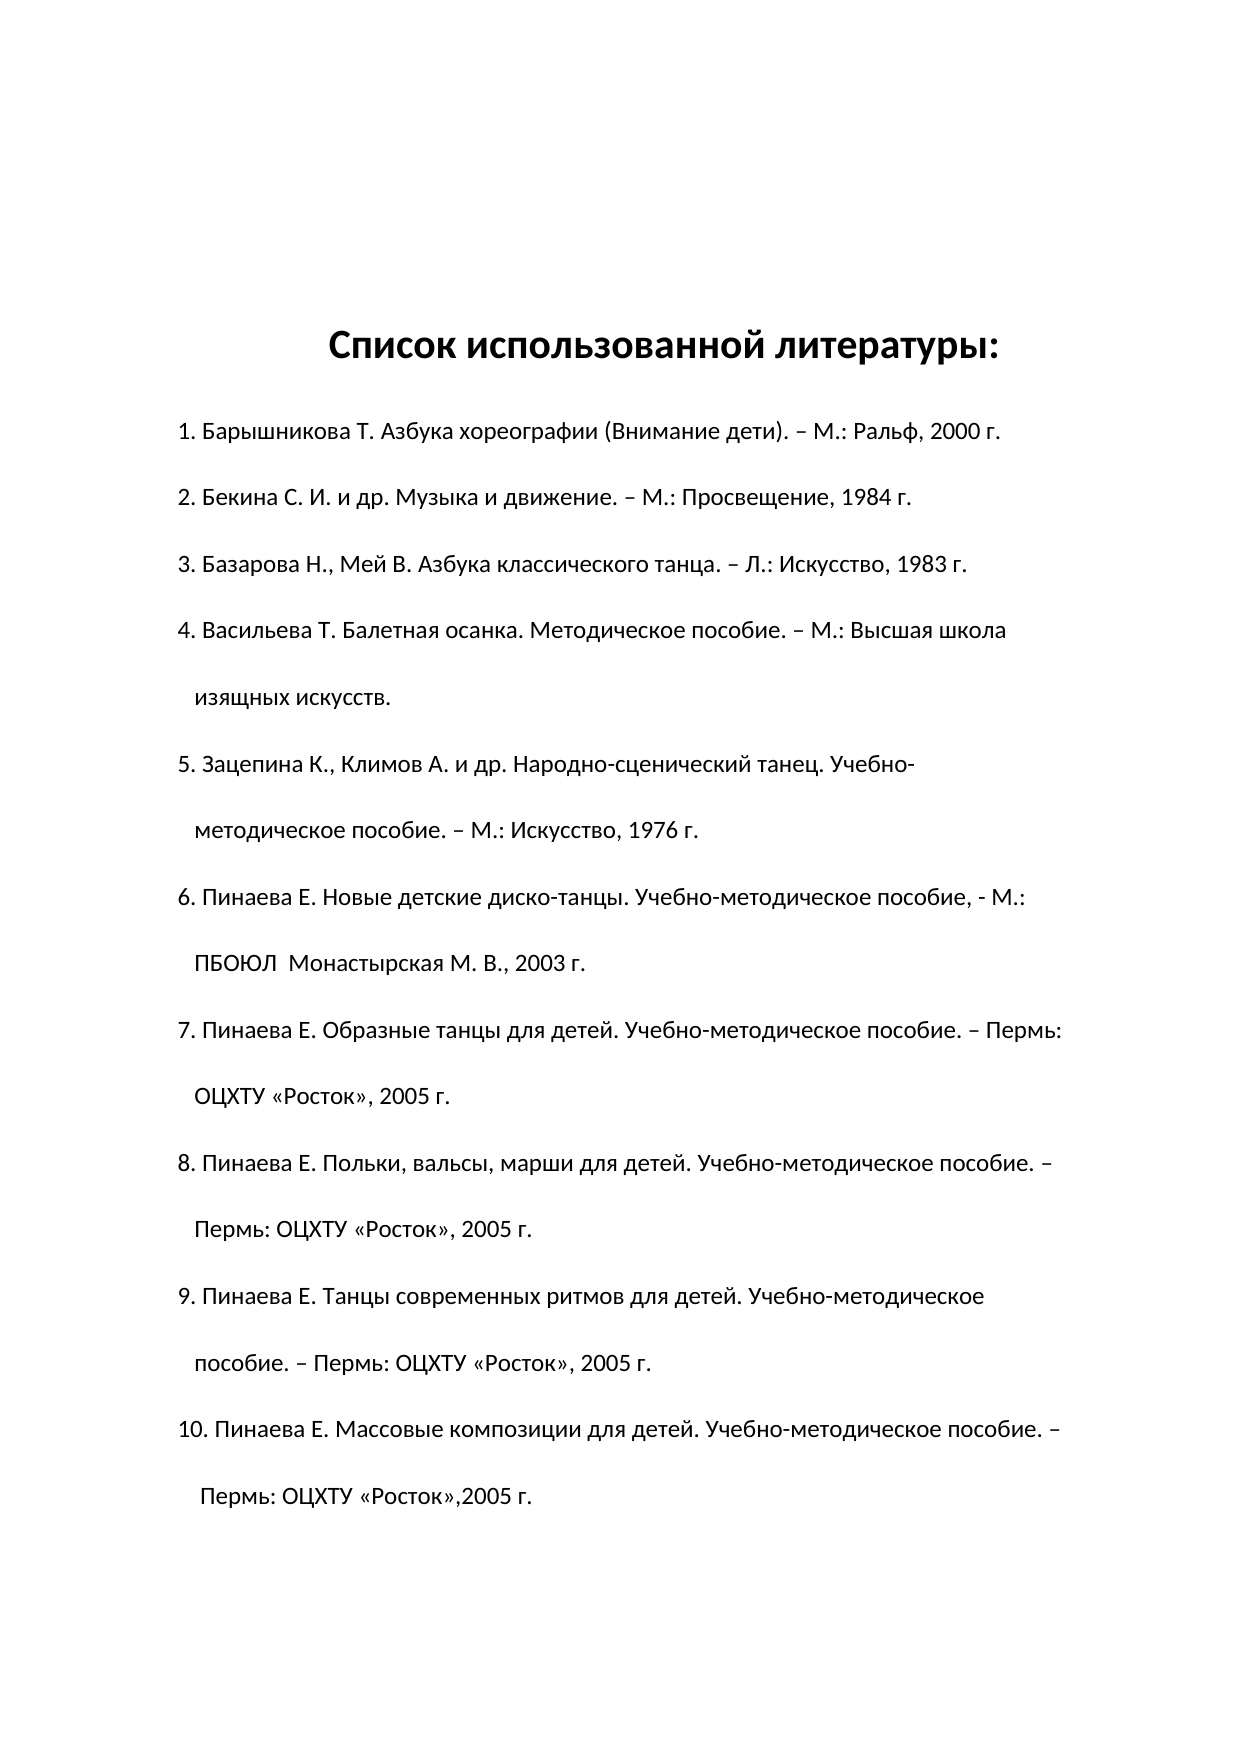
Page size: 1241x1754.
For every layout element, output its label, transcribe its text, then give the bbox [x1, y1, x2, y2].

text 2. Бекина С. И. и др. Музыка и движение. – М.: Просвещение, . [177, 481, 1152, 512]
text 1. Барышникова Т. Азбука хореографии (Внимание дети). – М.: Ральф, . [177, 415, 1152, 445]
text Список использованной литературы: [177, 318, 1152, 369]
text изящных искусств. [177, 681, 1152, 712]
text 5. Зацепина К., Климов А. и др. Народно-сценический танец. Учебно- [177, 748, 1152, 778]
text 6. Пинаева Е. Новые детские диско-танцы. Учебно-методическое пособие, - М.: [177, 881, 1152, 911]
text Пермь: ОЦХТУ «Росток», . [177, 1214, 1152, 1244]
text пособие. – Пермь: ОЦХТУ «Росток», . [177, 1347, 1152, 1377]
text 10. Пинаева Е. Массовые композиции для детей. Учебно-методическое пособие. – [177, 1413, 1152, 1444]
text 9. Пинаева Е. Танцы современных ритмов для детей. Учебно-методическое [177, 1280, 1152, 1311]
text 4. Васильева Т. Балетная осанка. Методическое пособие. – М.: Высшая школа [177, 614, 1152, 645]
text методическое пособие. – М.: Искусство, . [177, 814, 1152, 845]
text ОЦХТУ «Росток», . [177, 1081, 1152, 1111]
text Пермь: ОЦХТУ «Росток»,2005 г. [177, 1480, 1152, 1510]
text ПБОЮЛ Монастырская М. В., . [177, 947, 1152, 978]
text 8. Пинаева Е. Польки, вальсы, марши для детей. Учебно-методическое пособие. – [177, 1147, 1152, 1178]
text 7. Пинаева Е. Образные танцы для детей. Учебно-методическое пособие. – Пермь: [177, 1014, 1152, 1044]
text 3. Базарова Н., Мей В. Азбука классического танца. – Л.: Искусство, . [177, 548, 1152, 578]
